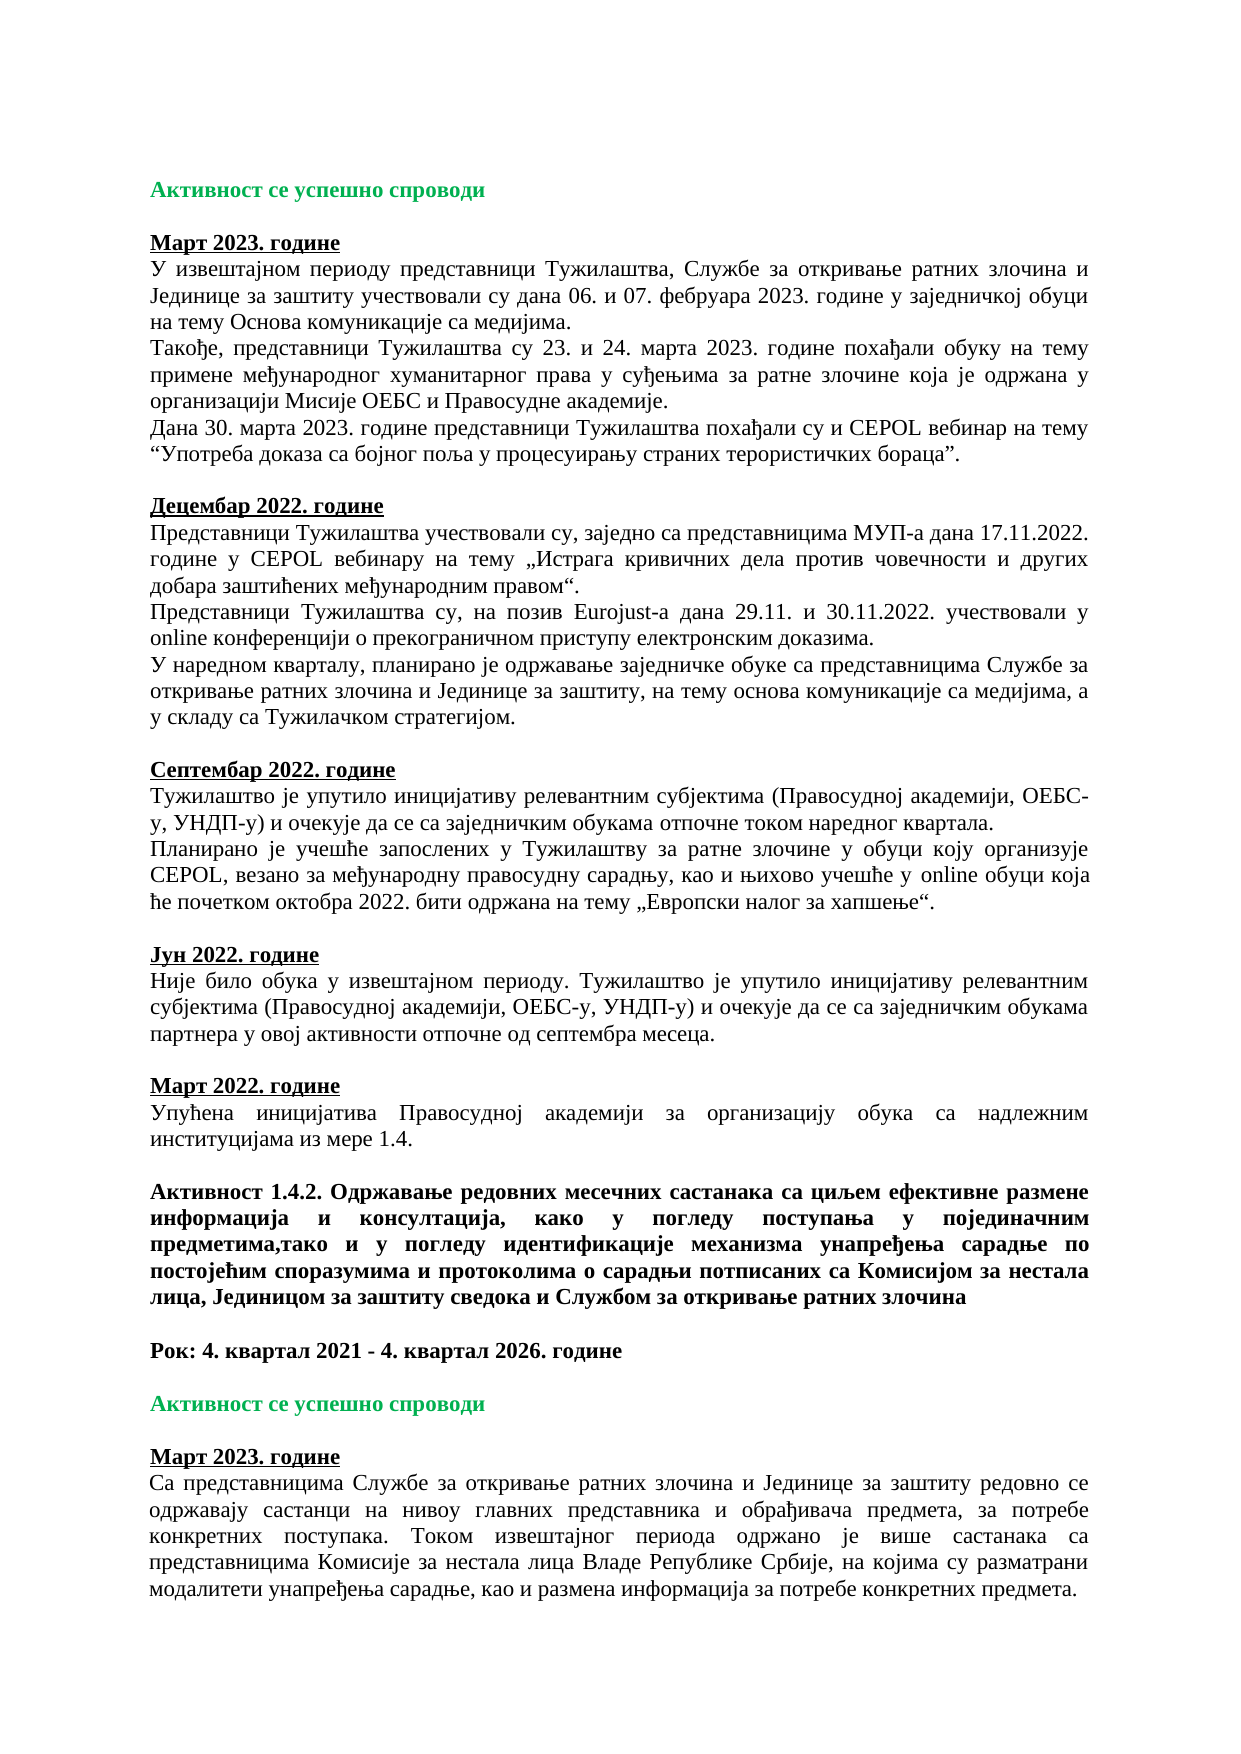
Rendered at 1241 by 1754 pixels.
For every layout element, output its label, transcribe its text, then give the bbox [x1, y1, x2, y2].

text Септембар 2022. године [150, 756, 1090, 782]
text Март 2022. године [150, 1072, 1090, 1099]
text Јун 2022. године [150, 941, 1090, 967]
text Представници Тужилаштва су, на позив Eurojust-a дана 29.11. и 30.11.2022. учествовали у online конференцији о прекограничном приступу електронским доказима. [150, 598, 1090, 651]
text Март 2023. године [150, 1443, 1090, 1469]
text Са представницима Службе за откривање ратних злочина и Јединице за заштиту редовно се одржавају састанци на нивоу главних представника и обрађивача предмета, за потребе конкретних поступака. Током извештајног периода одржано је више састанака са представницима Комисије за нестала лица Владе Републике Србије, на којима су разматрани модалитети унапређења сарадње, као и размена информација за потребе конкретних предмета. [149, 1469, 1090, 1601]
text Тужилаштво је упутило иницијативу релевантним субјектима (Правосудној академији, ОЕБС-у, УНДП-у) и очекује да се са заједничким обукама отпочне током наредног квартала. [150, 782, 1090, 835]
text Такође, представници Тужилаштва су 23. и 24. марта 2023. године похађали обуку на тему примене међународног хуманитарног права у суђењима за ратне злочине која је одржана у организацији Мисије ОЕБС и Правосудне академије. [150, 334, 1090, 413]
text Децембар 2022. године [150, 493, 1090, 519]
text Представници Тужилаштва учествовали су, заједно са представницима МУП-а дана 17.11.2022. године у CEPOL вебинару на тему „Истрага кривичних дела против човечности и других добара заштићених међународним правом“. [150, 519, 1090, 598]
text Није било обука у извештајном периоду. Тужилаштво је упутило иницијативу релевантним субјектима (Правосудној академији, ОЕБС-у, УНДП-у) и очекује да се са заједничким обукама партнера у овој активности отпочне од септембра месеца. [150, 967, 1090, 1046]
text Дана 30. марта 2023. године представници Тужилаштва похађали су и CEPOL вeбинaр на тему “Употреба доказа са бојног поља у процесуирању страних терористичких бораца”. [150, 413, 1090, 466]
text Март 2023. године [150, 229, 1090, 255]
text У наредном кварталу, планирано је одржавање заједничке обуке са представницима Службе за откривање ратних злочина и Јединице за заштиту, на тему основа комуникације са медијима, а у складу са Тужилачком стратегијом. [150, 651, 1090, 730]
subtitle Активност 1.4.2. Одржавање редовних месечних састанака са циљем ефективне размене информација и консултација, како у погледу поступања у појединачним предметима,тако и у погледу идентификације механизма унапређења сарадње по постојећим споразумима и протоколима о сарадњи потписаних са Комисијом за нестала лица, Јединицом за заштиту сведока и Службом за откривање ратних злочина [150, 1178, 1090, 1309]
text Активност се успешно спроводи [150, 1390, 1090, 1417]
text Упућена иницијатива Правосудној академији за организацију обука са надлежним институцијама из мере 1.4. [150, 1099, 1090, 1151]
text Планирано је учешће запослених у Тужилаштву за ратне злочине у обуци коју организује CEPOL, везано за међународну правосудну сарадњу, као и њихово учешће у online обуци која ће почетком октобра 2022. бити одржана на тему „Европски налог за хапшење“. [150, 835, 1090, 914]
text У извештајном периоду представници Тужилаштва, Службе за откривање ратних злочина и Јединице за заштиту учествовали су дана 06. и 07. фебруара 2023. године у заједничкој обуци на тему Основа комуникације са медијима. [150, 255, 1090, 334]
text Активност се успешно спроводи [150, 176, 1090, 203]
text Рок: 4. квартал 2021 - 4. квартал 2026. године [150, 1338, 1090, 1364]
